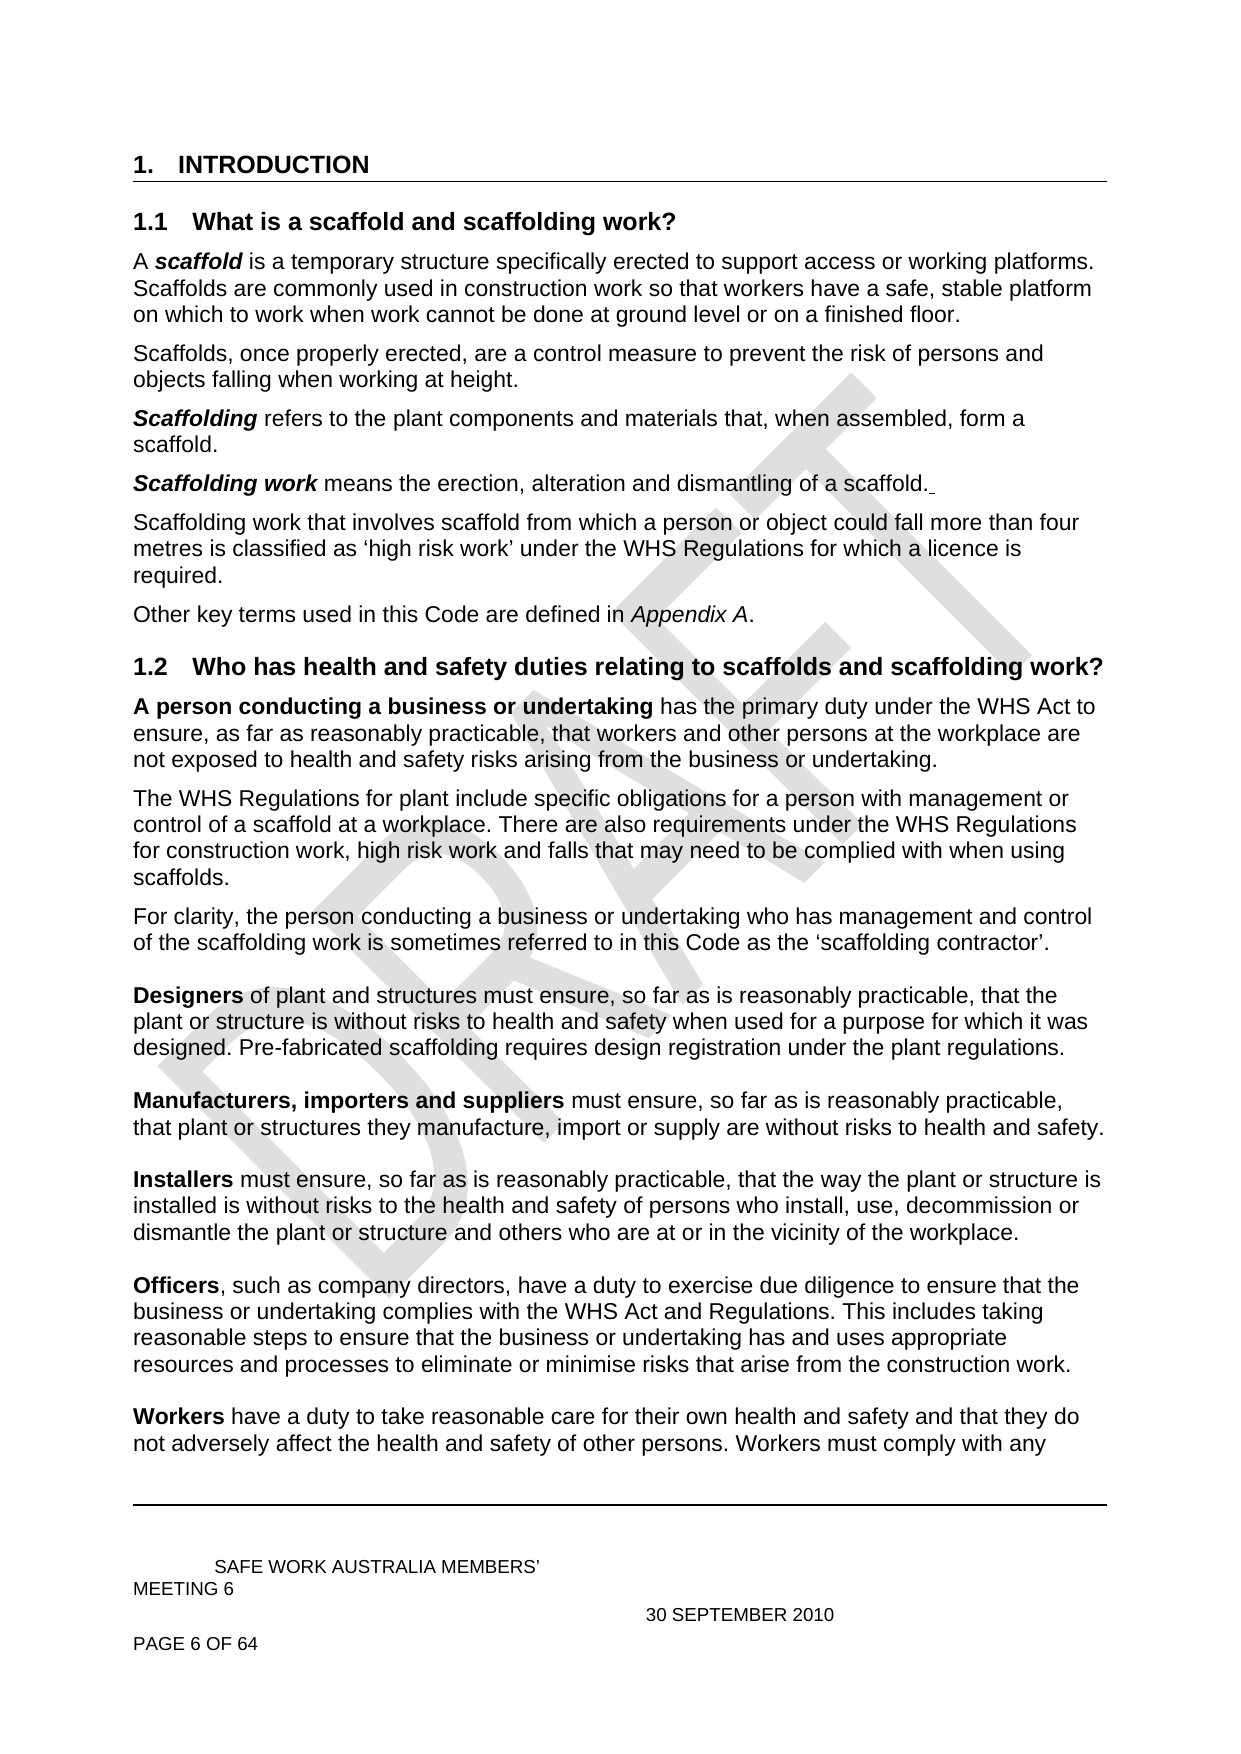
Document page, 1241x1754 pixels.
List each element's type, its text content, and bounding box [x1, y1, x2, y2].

text Officers, such as company directors, have a duty to exercise due diligence to ensure that the business or undertaking complies with the WHS Act and Regulations. This includes taking reasonable steps to ensure that the business or undertaking has and uses appropriate resources and processes to eliminate or minimise risks that arise from the construction work. [133, 1272, 1107, 1377]
text A person conducting a business or undertaking has the primary duty under the WHS Act to ensure, as far as reasonably practicable, that workers and other persons at the workplace are not exposed to health and safety risks arising from the business or undertaking. [133, 693, 1107, 772]
subtitle Who has health and safety duties relating to scaffolds and scaffolding work? [133, 652, 1107, 681]
text Other key terms used in this Code are defined in Appendix A. [133, 601, 1107, 627]
text For clarity, the person conducting a business or undertaking who has management and control of the scaffolding work is sometimes referred to in this Code as the ‘scaffolding contractor’. [133, 903, 1107, 955]
text Scaffolding refers to the plant components and materials that, when assembled, form a scaffold. [133, 405, 1107, 458]
text Scaffolding work means the erection, alteration and dismantling of a scaffold. [133, 470, 1107, 496]
text Installers must ensure, so far as is reasonably practicable, that the way the plant or structure is installed is without risks to the health and safety of persons who install, use, decommission or dismantle the plant or structure and others who are at or in the vicinity of the workplace. [133, 1166, 1107, 1245]
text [133, 1403, 1107, 1456]
text Scaffolding work that involves scaffold from which a person or object could fall more than four metres is classified as ‘high risk work’ under the WHS Regulations for which a licence is required. [133, 509, 1107, 588]
text Manufacturers, importers and suppliers must ensure, so far as is reasonably practicable, that plant or structures they manufacture, import or supply are without risks to health and safety. [133, 1087, 1107, 1140]
subtitle What is a scaffold and scaffolding work? [133, 207, 1107, 236]
text The WHS Regulations for plant include specific obligations for a person with management or control of a scaffold at a workplace. There are also requirements under the WHS Regulations for construction work, high risk work and falls that may need to be complied with when using scaffolds. [133, 785, 1107, 890]
text Scaffolds, once properly erected, are a control measure to prevent the risk of persons and objects falling when working at height. [133, 340, 1107, 392]
subtitle INTRODUCTION [133, 150, 1107, 181]
text Designers of plant and structures must ensure, so far as is reasonably practicable, that the plant or structure is without risks to health and safety when used for a purpose for which it was designed. Pre-fabricated scaffolding requires design registration under the plant regulations. [133, 982, 1107, 1061]
text A scaffold is a temporary structure specifically erected to support access or working platforms. Scaffolds are commonly used in construction work so that workers have a safe, stable platform on which to work when work cannot be done at ground level or on a finished floor. [133, 248, 1107, 327]
